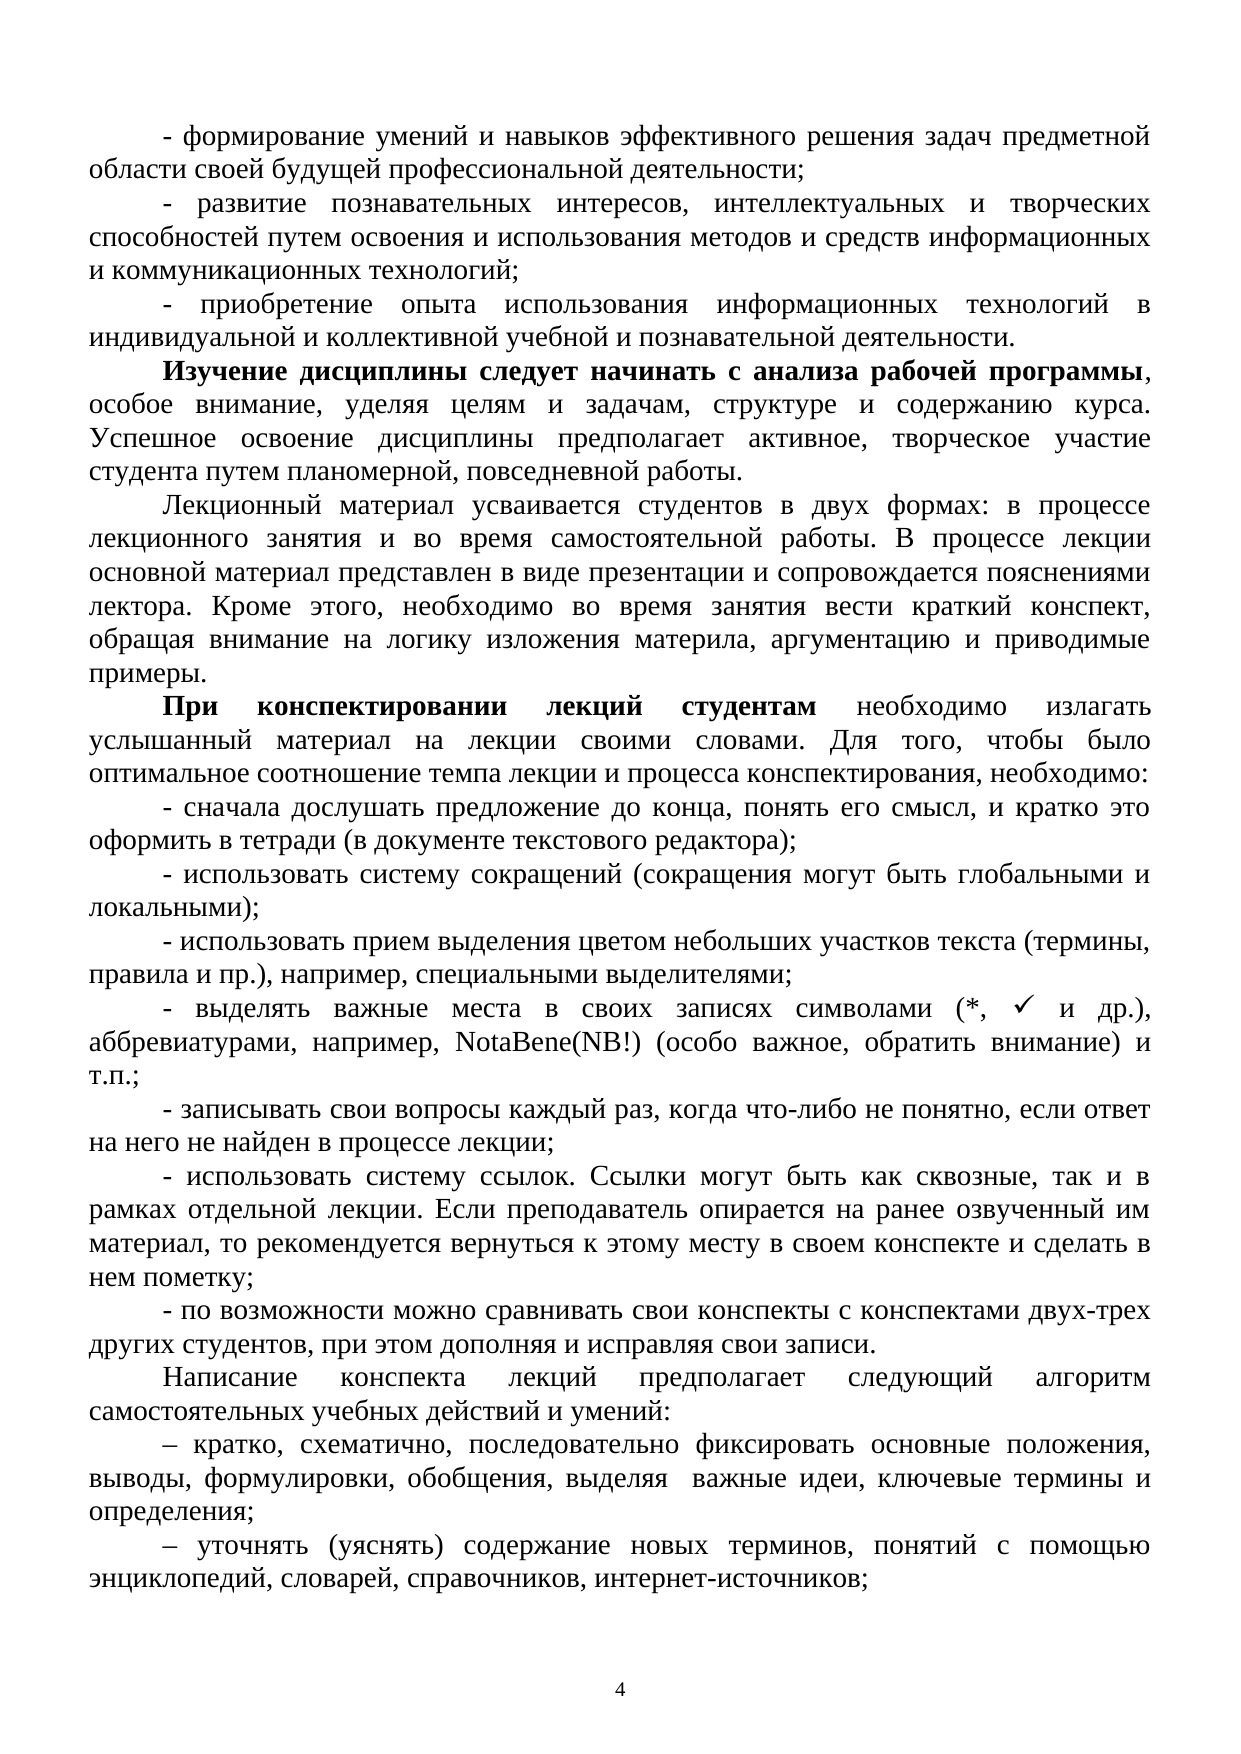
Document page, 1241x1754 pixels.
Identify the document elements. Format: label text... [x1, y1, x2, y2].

text - записывать свои вопросы каждый раз, когда что-либо не понятно, если ответ на него не найден в процессе лекции; [89, 1091, 1152, 1158]
text - использовать систему сокращений (сокращения могут быть глобальными и локальными); [89, 856, 1152, 923]
text – уточнять (уяснять) содержание новых терминов, понятий с помощью энциклопедий, словарей, справочников, интернет-источников; [89, 1527, 1152, 1594]
text - развитие познавательных интересов, интеллектуальных и творческих способностей путем освоения и использования методов и средств информационных и коммуникационных технологий; [89, 185, 1152, 286]
text Изучение дисциплины следует начинать с анализа рабочей программы, особое внимание, уделяя целям и задачам, структуре и содержанию курса. Успешное освоение дисциплины предполагает активное, творческое участие студента путем планомерной, повседневной работы. [89, 353, 1152, 487]
text - по возможности можно сравнивать свои конспекты с конспектами двух-трех других студентов, при этом дополняя и исправляя свои записи. [89, 1292, 1152, 1359]
text - формирование умений и навыков эффективного решения задач предметной области своей будущей профессиональной деятельности; [89, 118, 1152, 185]
text – кратко, схематично, последовательно фиксировать основные положения, выводы, формулировки, обобщения, выделяя важные идеи, ключевые термины и определения; [89, 1426, 1152, 1527]
text - сначала дослушать предложение до конца, понять его смысл, и кратко это оформить в тетради (в документе текстового редактора); [89, 789, 1152, 856]
text Лекционный материал усваивается студентов в двух формах: в процессе лекционного занятия и во время самостоятельной работы. В процессе лекции основной материал представлен в виде презентации и сопровождается пояснениями лектора. Кроме этого, необходимо во время занятия вести краткий конспект, обращая внимание на логику изложения материла, аргументацию и приводимые примеры. [89, 487, 1152, 688]
text Написание конспекта лекций предполагает следующий алгоритм самостоятельных учебных действий и умений: [89, 1359, 1152, 1426]
text - приобретение опыта использования информационных технологий в индивидуальной и коллективной учебной и познавательной деятельности. [89, 286, 1152, 353]
text - использовать систему ссылок. Ссылки могут быть как сквозные, так и в рамках отдельной лекции. Если преподаватель опирается на ранее озвученный им материал, то рекомендуется вернуться к этому месту в своем конспекте и сделать в нем пометку; [89, 1158, 1152, 1292]
text - выделять важные места в своих записях символами (*, и др.), аббревиатурами, например, NotaBene(NB!) (особо важное, обратить внимание) и т.п.; [89, 990, 1152, 1091]
text При конспектировании лекций студентам необходимо излагать услышанный материал на лекции своими словами. Для того, чтобы было оптимальное соотношение темпа лекции и процесса конспектирования, необходимо: [89, 688, 1152, 789]
text - использовать прием выделения цветом небольших участков текста (термины, правила и пр.), например, специальными выделителями; [89, 923, 1152, 990]
